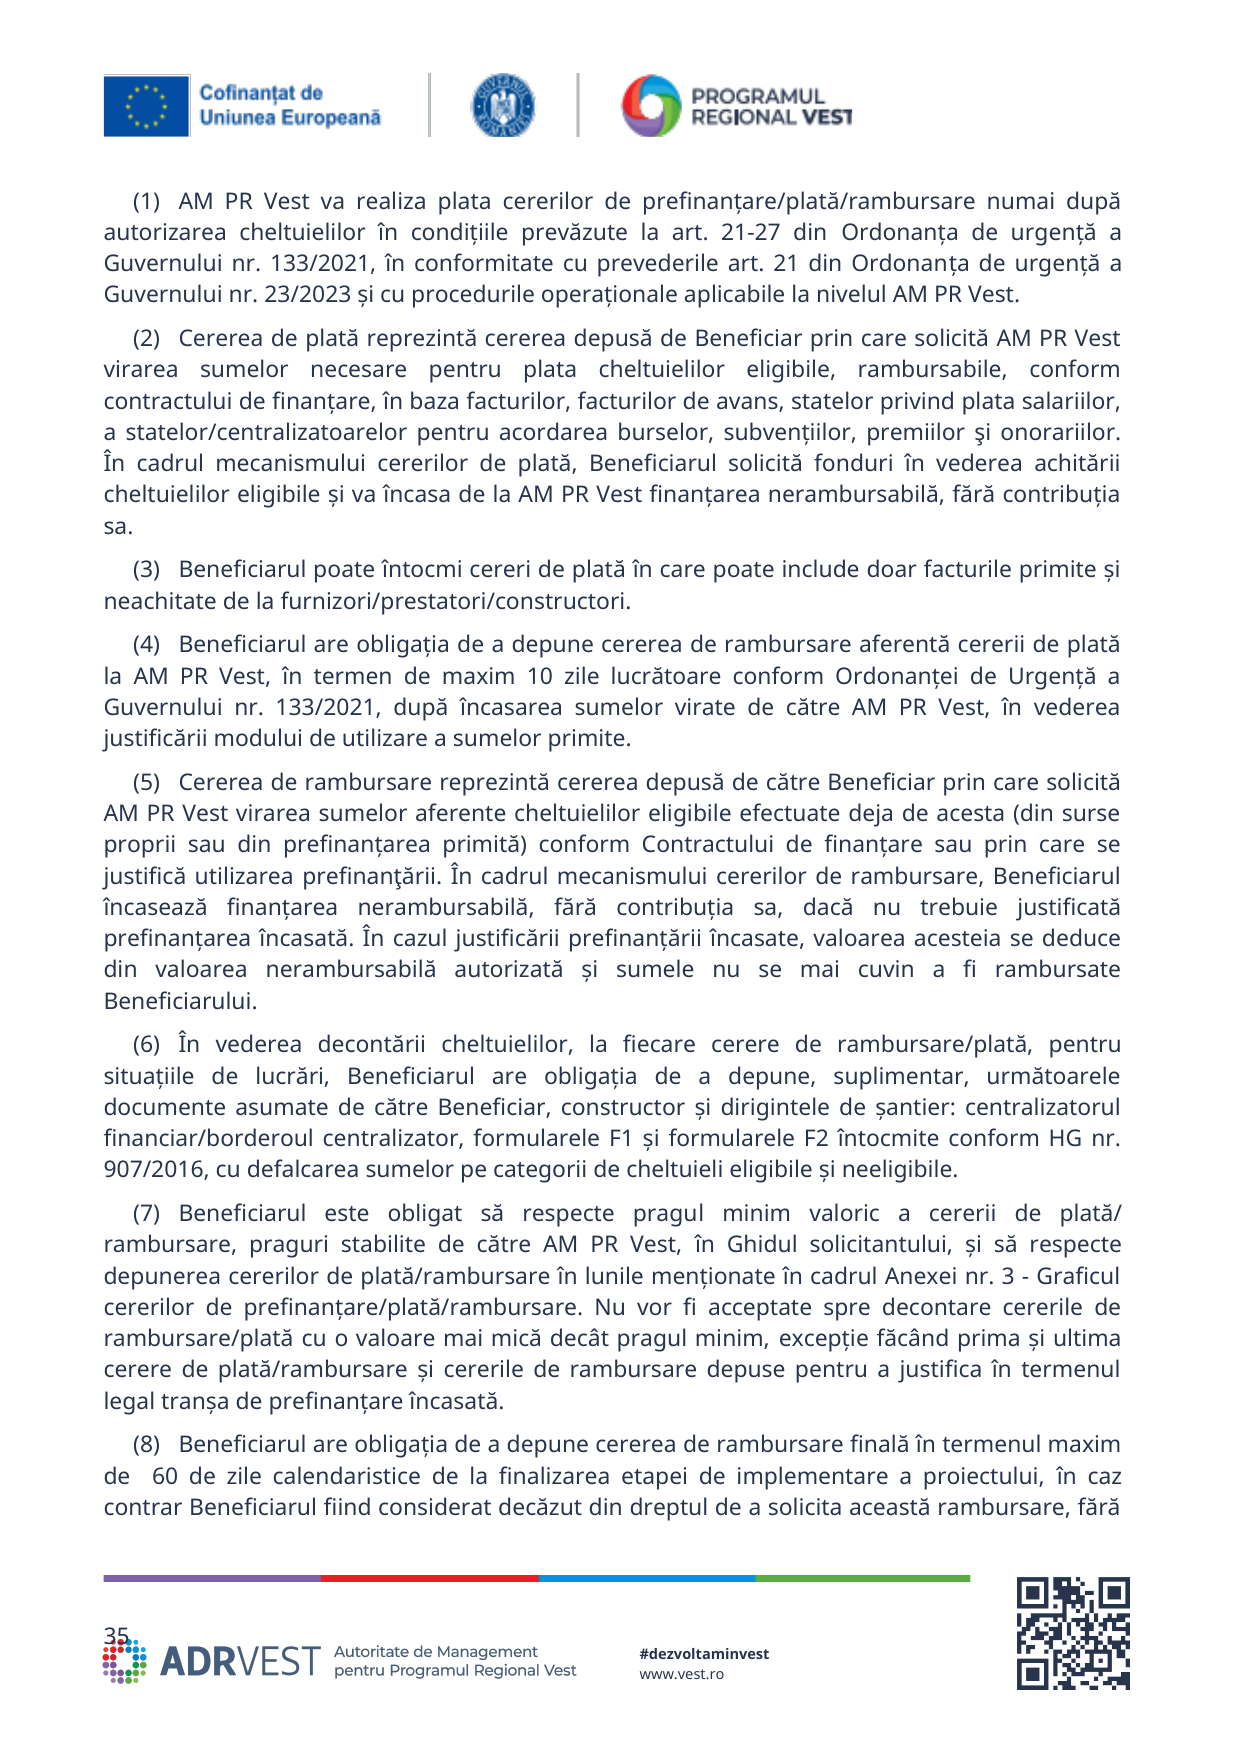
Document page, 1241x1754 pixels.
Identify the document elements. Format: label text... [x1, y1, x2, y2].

list În vederea decontării cheltuielilor, la fiecare cerere de rambursare/plată, pentru situațiile de lucrări, Beneficiarul are obligația de a depune, suplimentar, următoarele documente asumate de către Beneficiar, constructor și dirigintele de șantier: centralizatorul financiar/borderoul centralizator, formularele F1 și formularele F2 întocmite conform HG nr. 907/2016, cu defalcarea sumelor pe categorii de cheltuieli eligibile și neeligibile. [103, 1028, 1122, 1184]
picture [93, 1636, 582, 1687]
list Beneficiarul este obligat să respecte pragul minim valoric a cererii de plată/ rambursare, praguri stabilite de către AM PR Vest, în Ghidul solicitantului, și să respecte depunerea cererilor de plată/rambursare în lunile menționate în cadrul Anexei nr. 3 - Graficul cererilor de prefinanțare/plată/rambursare. Nu vor fi acceptate spre decontare cererile de rambursare/plată cu o valoare mai mică decât pragul minim, excepție făcând prima și ultima cerere de plată/rambursare și cererile de rambursare depuse pentru a justifica în termenul legal tranșa de prefinanțare încasată. [103, 1197, 1122, 1416]
list Beneficiarul poate întocmi cereri de plată în care poate include doar facturile primite și neachitate de la furnizori/prestatori/constructori. [103, 553, 1122, 616]
list Cererea de rambursare reprezintă cererea depusă de către Beneficiar prin care solicită AM PR Vest virarea sumelor aferente cheltuielilor eligibile efectuate deja de acesta (din surse proprii sau din prefinanțarea primită) conform Contractului de finanțare sau prin care se justifică utilizarea prefinanţării. În cadrul mecanismului cererilor de rambursare, Beneficiarul încasează finanțarea nerambursabilă, fără contribuția sa, dacă nu trebuie justificată prefinanțarea încasată. În cazul justificării prefinanțării încasate, valoarea acesteia se deduce din valoarea nerambursabilă autorizată și sumele nu se mai cuvin a fi rambursate Beneficiarului. [103, 766, 1122, 1016]
list AM PR Vest va realiza plata cererilor de prefinanțare/plată/rambursare numai după autorizarea cheltuielilor în condițiile prevăzute la art. 21-27 din Ordonanţa de urgenţă a Guvernului nr. 133/2021, în conformitate cu prevederile art. 21 din Ordonanţa de urgenţă a Guvernului nr. 23/2023 și cu procedurile operaționale aplicabile la nivelul AM PR Vest. [103, 184, 1122, 309]
picture [1008, 1568, 1139, 1699]
list Beneficiarul are obligația de a depune cererea de rambursare aferentă cererii de plată la AM PR Vest, în termen de maxim 10 zile lucrătoare conform Ordonanței de Urgență a Guvernului nr. 133/2021, după încasarea sumelor virate de către AM PR Vest, în vederea justificării modului de utilizare a sumelor primite. [103, 628, 1122, 753]
list Cererea de plată reprezintă cererea depusă de Beneficiar prin care solicită AM PR Vest virarea sumelor necesare pentru plata cheltuielilor eligibile, rambursabile, conform contractului de finanțare, în baza facturilor, facturilor de avans, statelor privind plata salariilor, a statelor/centralizatoarelor pentru acordarea burselor, subvențiilor, premiilor şi onorariilor. În cadrul mecanismului cererilor de plată, Beneficiarul solicită fonduri în vederea achitării cheltuielilor eligibile și va încasa de la AM PR Vest finanțarea nerambursabilă, fără contribuția sa. [103, 322, 1122, 541]
